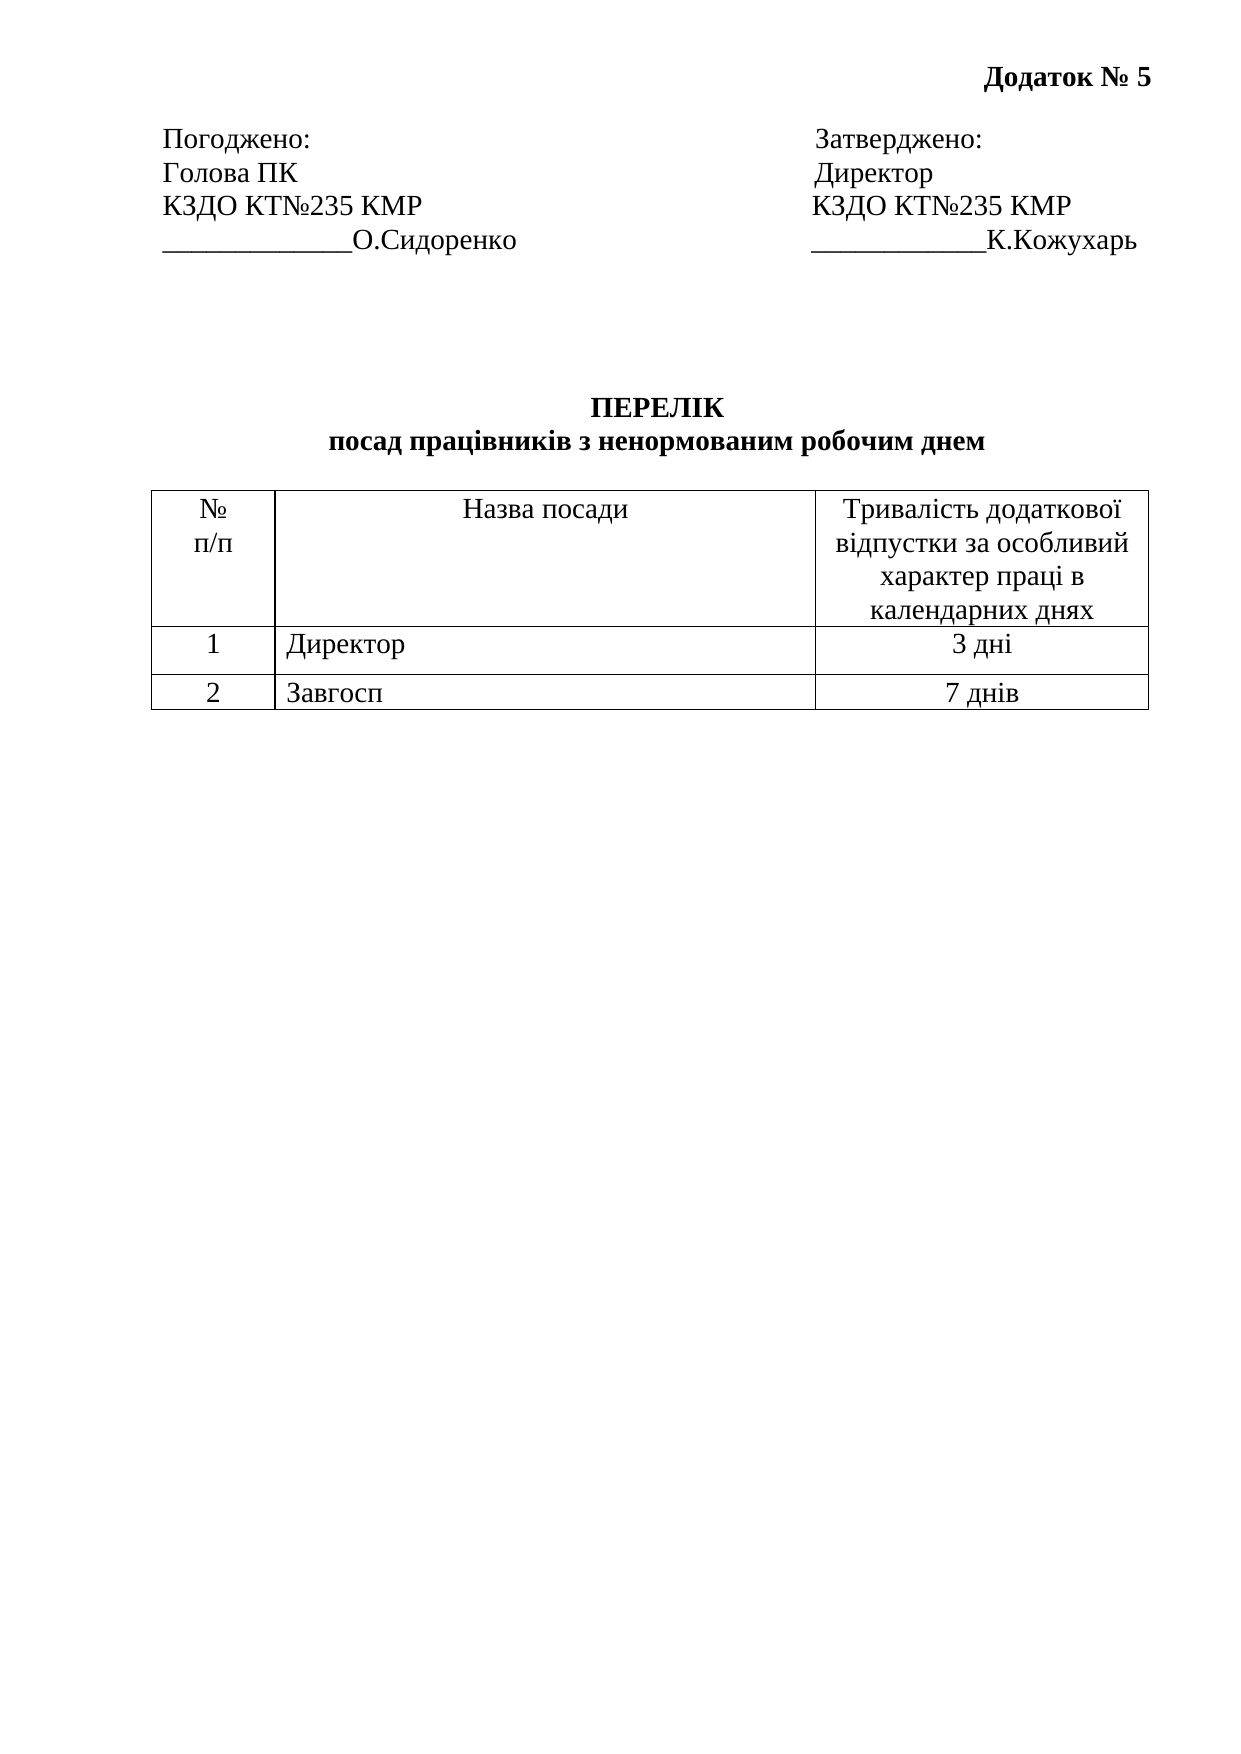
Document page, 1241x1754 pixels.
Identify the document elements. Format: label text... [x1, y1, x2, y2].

table_header № п/п [152, 491, 274, 626]
table_cell 3 дні [816, 627, 1148, 674]
text ПЕРЕЛІК [162, 390, 1152, 423]
table_cell Директор [276, 627, 815, 674]
text посад працівників з ненормованим робочим днем [162, 423, 1152, 457]
table_header Затверджено: Директор КЗДО КТ№235 КМР ____________К.Кожухарь [650, 121, 1148, 256]
table_cell 2 [152, 675, 274, 708]
table_cell Завгосп [276, 675, 815, 708]
table_header Назва посади [276, 491, 815, 626]
table_header Тривалість додаткової відпустки за особливий характер праці в календарних днях [816, 491, 1148, 626]
table_cell 1 [152, 627, 274, 674]
table_header Погоджено: Голова ПК КЗДО КТ№235 КМР _____________О.Сидоренко [151, 121, 650, 256]
text Додаток № 5 [162, 59, 1152, 93]
table_cell 7 днів [816, 675, 1148, 708]
